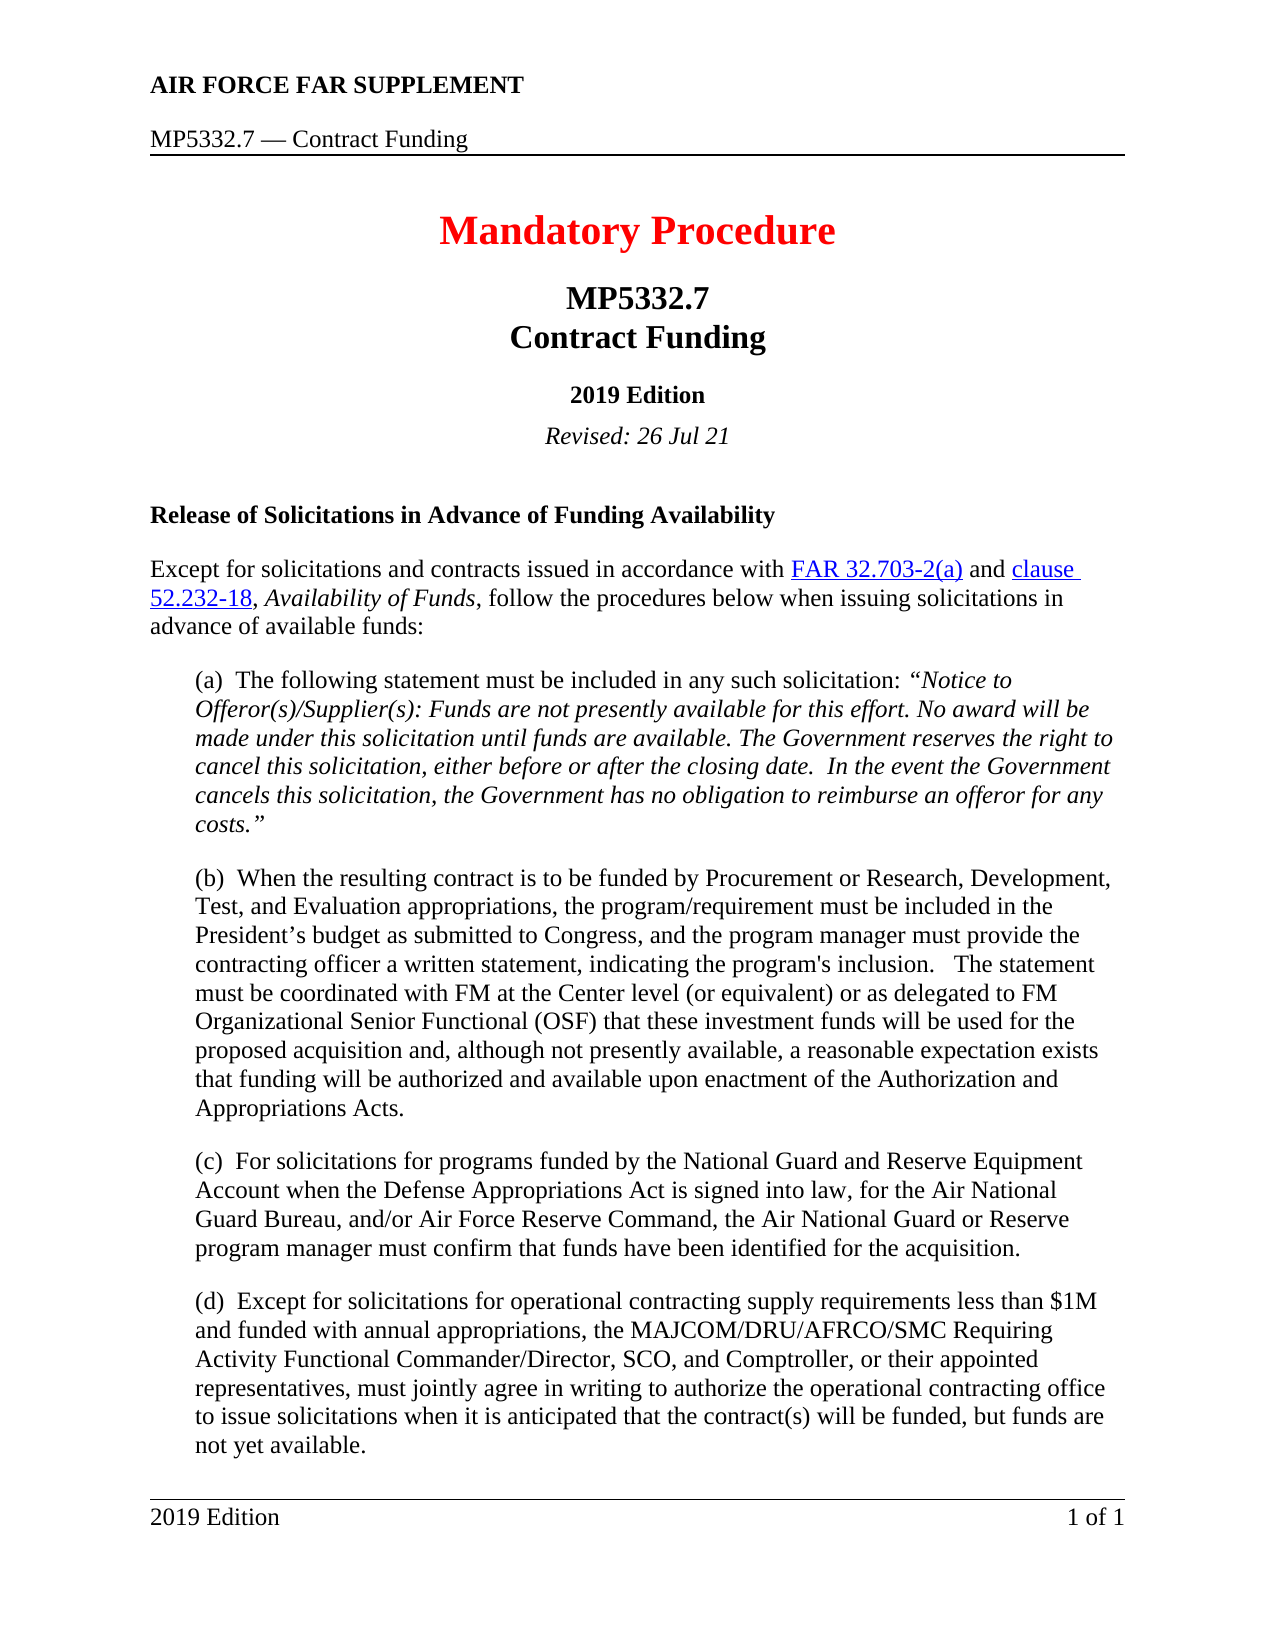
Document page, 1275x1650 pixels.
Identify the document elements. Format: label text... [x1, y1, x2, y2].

list (a) The following statement must be included in any such solicitation: “Notice to Offeror(s)/Supplier(s): Funds are not presently available for this effort. No award will be made under this solicitation until funds are available. The Government reserves the right to cancel this solicitation, either before or after the closing date. In the event the Government cancels this solicitation, the Government has no obligation to reimburse an offeror for any costs.” [195, 665, 1125, 838]
subtitle MP5332.7 Contract Funding [150, 278, 1125, 355]
text Revised: 26 Jul 21 [150, 421, 1125, 450]
text 2019 Edition [150, 380, 1125, 409]
subtitle Mandatory Procedure [150, 206, 1125, 253]
list (b) When the resulting contract is to be funded by Procurement or Research, Development, Test, and Evaluation appropriations, the program/requirement must be included in the President’s budget as submitted to Congress, and the program manager must provide the contracting officer a written statement, indicating the program's inclusion. The statement must be coordinated with FM at the Center level (or equivalent) or as delegated to FM Organizational Senior Functional (OSF) that these investment funds will be used for the proposed acquisition and, although not presently available, a reasonable expectation exists that funding will be authorized and available upon enactment of the Authorization and Appropriations Acts. [195, 863, 1125, 1121]
list (d) Except for solicitations for operational contracting supply requirements less than $1M and funded with annual appropriations, the MAJCOM/DRU/AFRCO/SMC Requiring Activity Functional Commander/Director, SCO, and Comptroller, or their appointed representatives, must jointly agree in writing to authorize the operational contracting office to issue solicitations when it is anticipated that the contract(s) will be funded, but funds are not yet available. [195, 1286, 1125, 1459]
text Release of Solicitations in Advance of Funding Availability [150, 500, 1125, 529]
list (c) For solicitations for programs funded by the National Guard and Reserve Equipment Account when the Defense Appropriations Act is signed into law, for the Air National Guard Bureau, and/or Air Force Reserve Command, the Air National Guard or Reserve program manager must confirm that funds have been identified for the acquisition. [195, 1146, 1125, 1261]
text Except for solicitations and contracts issued in accordance with FAR 32.703-2(a) and clause 52.232-18, Availability of Funds, follow the procedures below when issuing solicitations in advance of available funds: [150, 554, 1125, 640]
